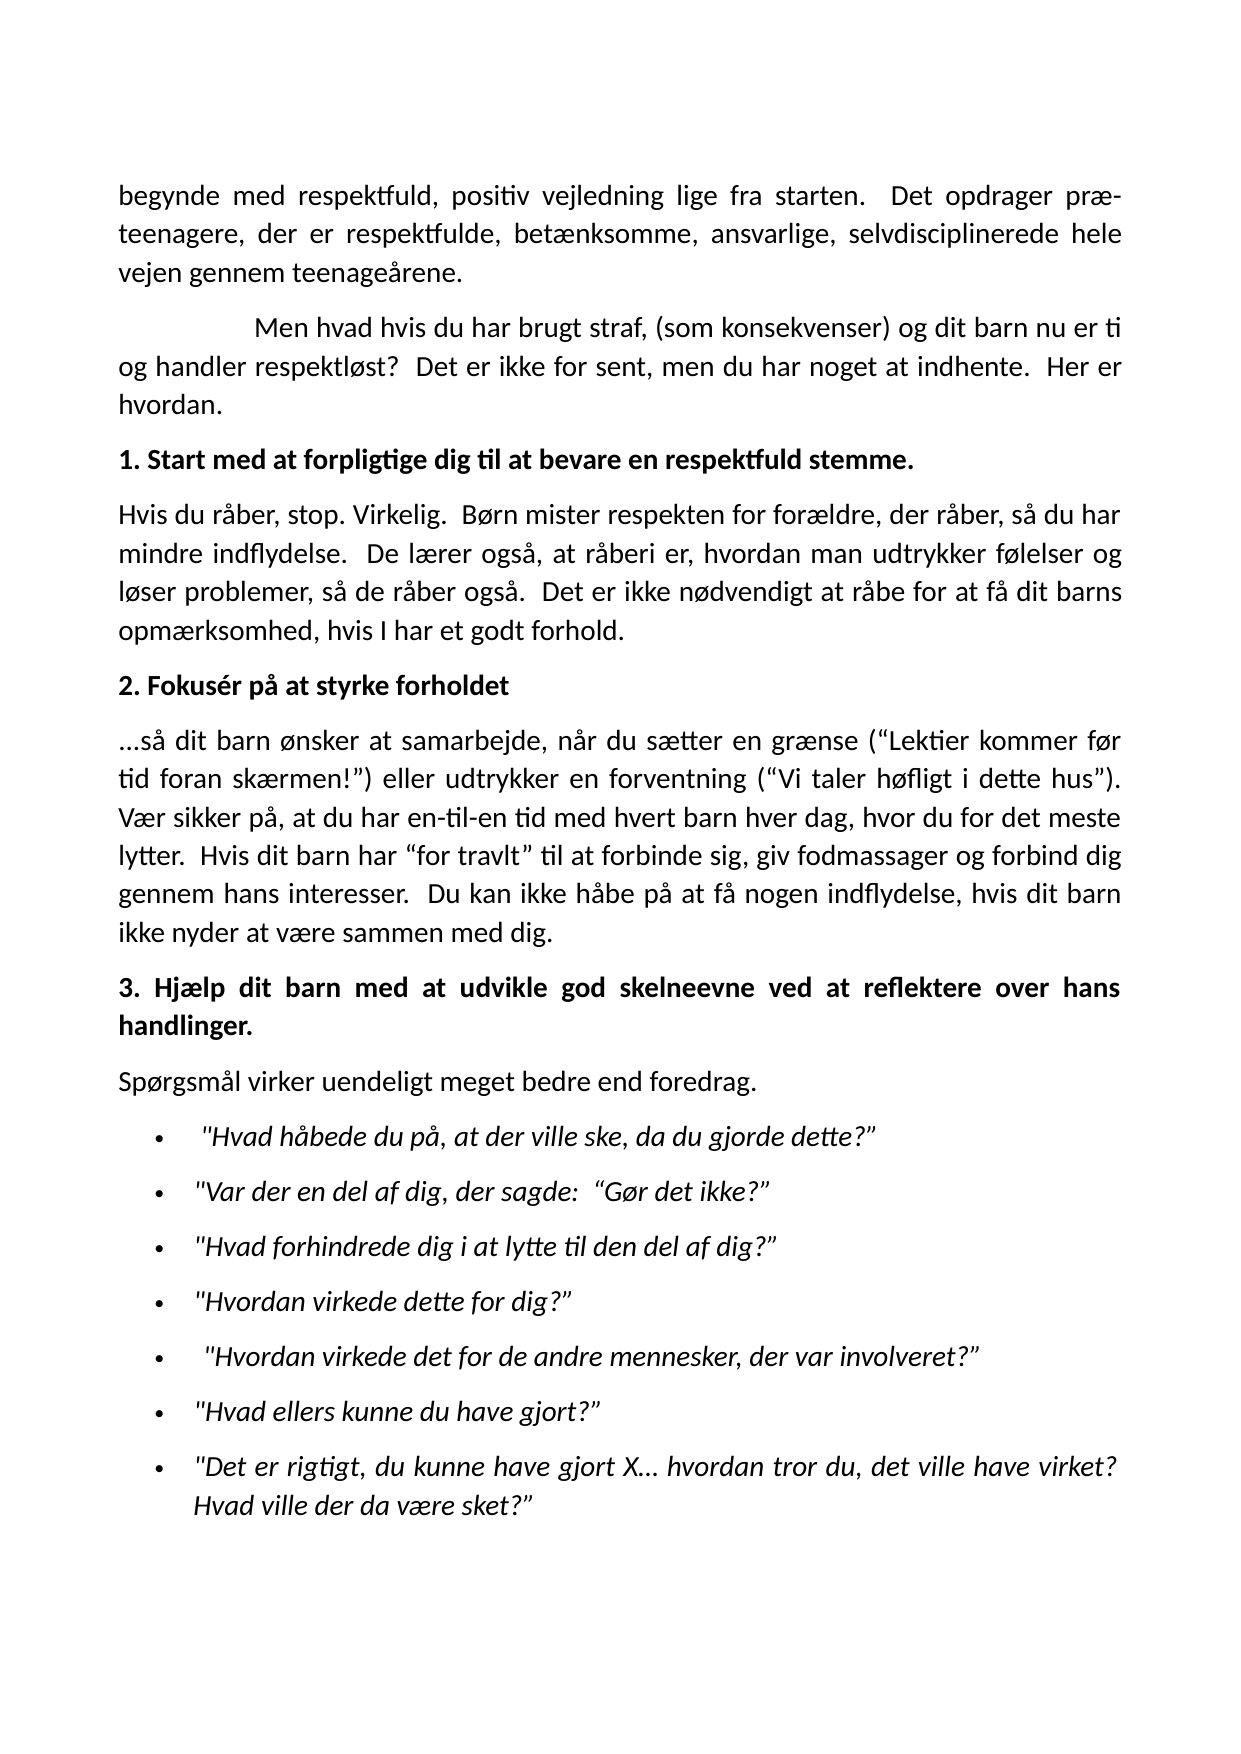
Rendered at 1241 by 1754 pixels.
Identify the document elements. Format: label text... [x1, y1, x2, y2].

list "Hvad forhindrede dig i at lytte til den del af dig?” [156, 1228, 1122, 1263]
list "Hvad håbede du på, at der ville ske, da du gjorde dette?” [156, 1118, 1122, 1153]
text 1. Start med at forpligtige dig til at bevare en respektfuld stemme. [118, 441, 1122, 477]
list "Var der en del af dig, der sagde: “Gør det ikke?” [156, 1173, 1122, 1208]
text ...så dit barn ønsker at samarbejde, når du sætter en grænse (“Lektier kommer før tid foran skærmen!”) eller udtrykker en forventning (“Vi taler høfligt i dette hus”). Vær sikker på, at du har en-til-en tid med hvert barn hver dag, hvor du for det meste lytter. Hvis dit barn har “for travlt” til at forbinde sig, giv fodmassager og forbind dig gennem hans interesser. Du kan ikke håbe på at få nogen indflydelse, hvis dit barn ikke nyder at være sammen med dig. [118, 722, 1122, 949]
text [118, 177, 1122, 290]
list "Hvordan virkede det for de andre mennesker, der var involveret?” [156, 1338, 1122, 1374]
text Spørgsmål virker uendeligt meget bedre end foredrag. [118, 1063, 1122, 1098]
text 2. Fokusér på at styrke forholdet [118, 667, 1122, 702]
list "Hvad ellers kunne du have gjort?” [156, 1393, 1122, 1429]
text Hvis du råber, stop. Virkelig. Børn mister respekten for forældre, der råber, så du har mindre indflydelse. De lærer også, at råberi er, hvordan man udtrykker følelser og løser problemer, så de råber også. Det er ikke nødvendigt at råbe for at få dit barns opmærksomhed, hvis I har et godt forhold. [118, 496, 1122, 647]
list "Det er rigtigt, du kunne have gjort X… hvordan tror du, det ville have virket? Hvad ville der da være sket?” [156, 1448, 1122, 1522]
text 3. Hjælp dit barn med at udvikle god skelneevne ved at reflektere over hans handlinger. [118, 969, 1122, 1043]
text Men hvad hvis du har brugt straf, (som konsekvenser) og dit barn nu er ti og handler respektløst? Det er ikke for sent, men du har noget at indhente. Her er hvordan. [118, 309, 1122, 422]
list "Hvordan virkede dette for dig?” [156, 1283, 1122, 1319]
